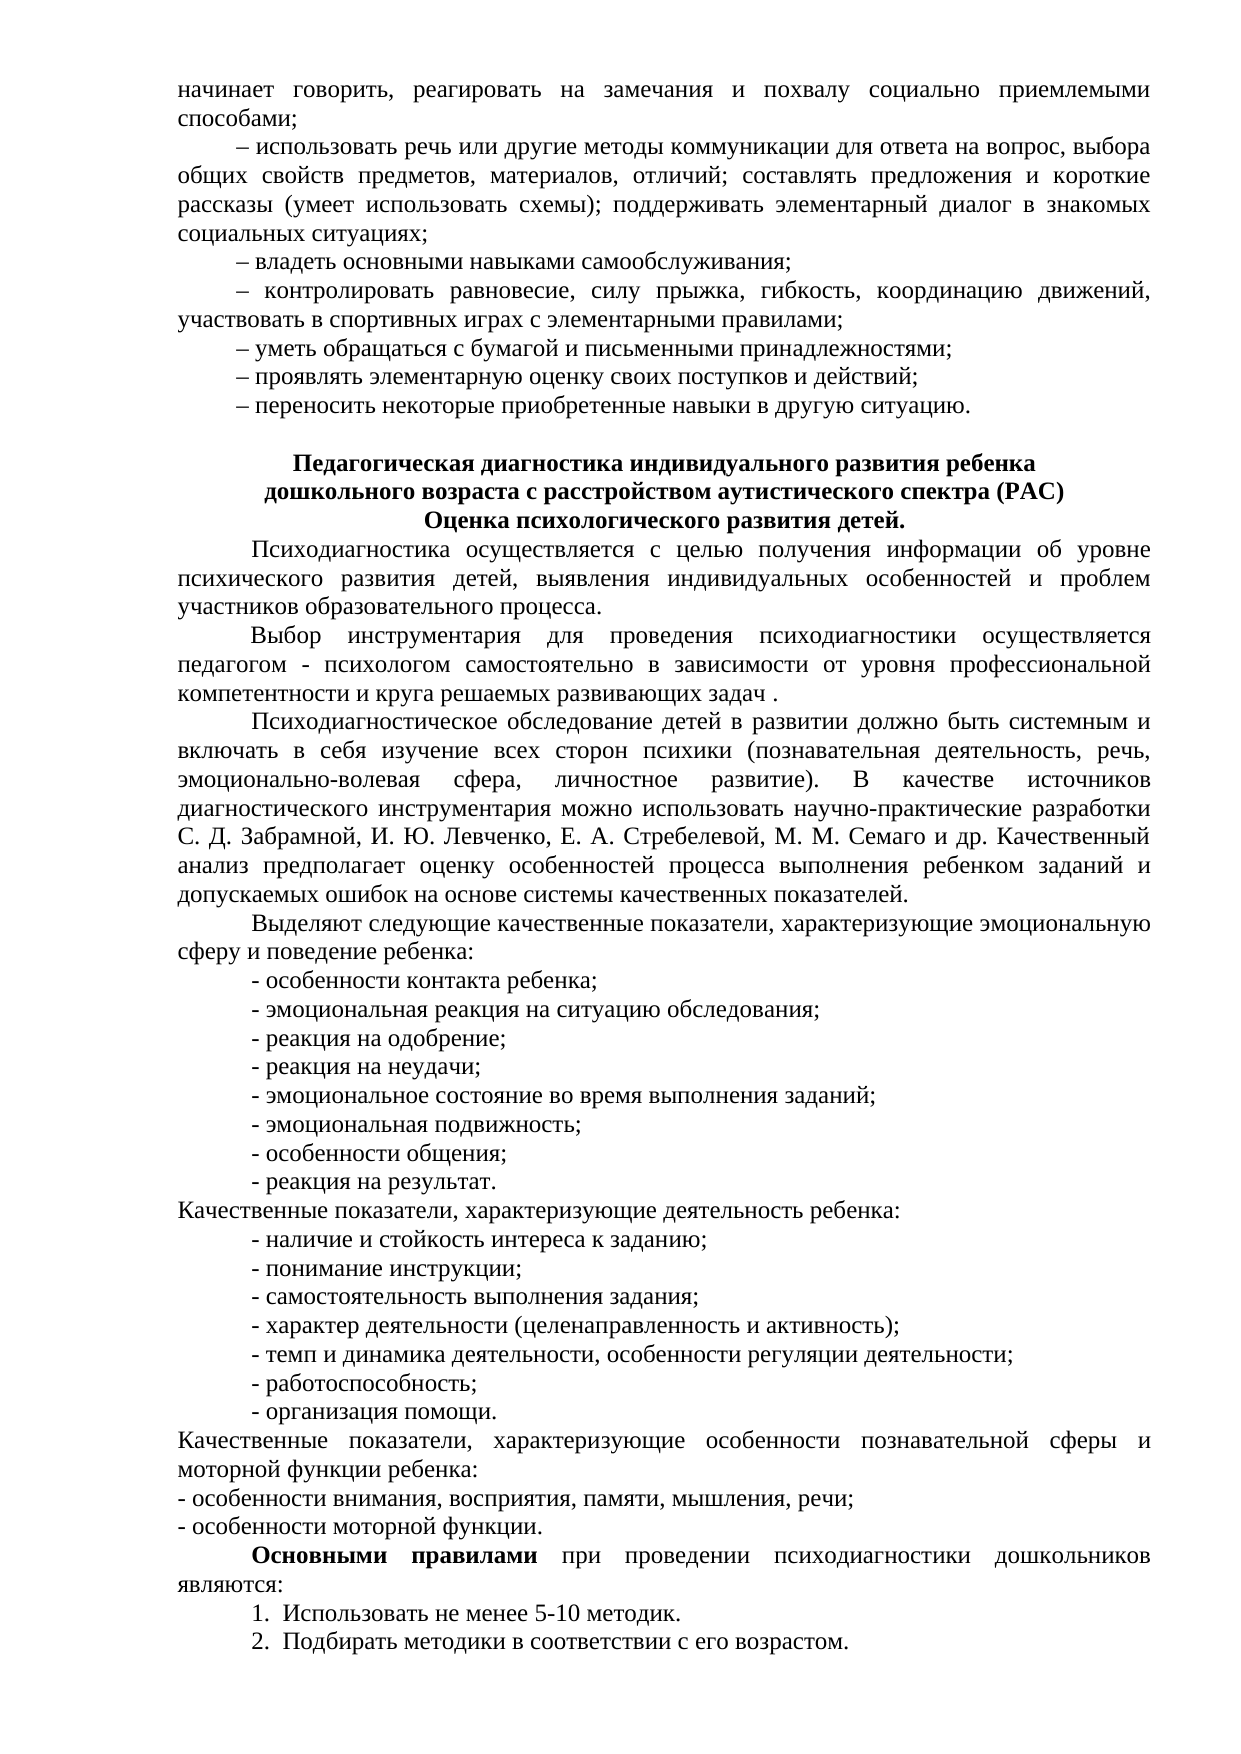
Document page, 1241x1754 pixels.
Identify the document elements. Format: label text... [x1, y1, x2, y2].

text Выделяют следующие качественные показатели, характеризующие эмоциональную сферу и поведение ребенка: [177, 908, 1152, 965]
text - эмоциональная реакция на ситуацию обследования; [177, 994, 1152, 1023]
text Педагогическая диагностика индивидуального развития ребенка [177, 448, 1152, 476]
text - наличие и стойкость интереса к заданию; [177, 1224, 1152, 1253]
text - особенности внимания, восприятия, памяти, мышления, речи; [177, 1483, 1152, 1511]
text Психодиагностическое обследование детей в развитии должно быть системным и включать в себя изучение всех сторон психики (познавательная деятельность, речь, эмоционально-волевая сфера, личностное развитие). В качестве источников диагностического инструментария можно использовать научно-практические разработки С. Д. Забрамной, И. Ю. Левченко, Е. А. Стребелевой, М. М. Семаго и др. Качественный анализ предполагает оценку особенностей процесса выполнения ребенком заданий и допускаемых ошибок на основе системы качественных показателей. [177, 706, 1152, 908]
text - особенности моторной функции. [177, 1511, 1152, 1540]
text - эмоциональная подвижность; [177, 1109, 1152, 1138]
text – владеть основными навыками самообслуживания; [177, 246, 1152, 275]
text – использовать речь или другие методы коммуникации для ответа на вопрос, выбора общих свойств предметов, материалов, отличий; составлять предложения и короткие рассказы (умеет использовать схемы); поддерживать элементарный диалог в знакомых социальных ситуациях; [177, 131, 1152, 246]
text - организация помощи. [177, 1396, 1152, 1425]
text – проявлять элементарную оценку своих поступков и действий; [177, 361, 1152, 390]
text - реакция на результат. [177, 1166, 1152, 1195]
text - эмоциональное состояние во время выполнения заданий; [177, 1080, 1152, 1109]
text – контролировать равновесие, силу прыжка, гибкость, координацию движений, участвовать в спортивных играх с элементарными правилами; [177, 275, 1152, 333]
text - реакция на одобрение; [177, 1023, 1152, 1051]
text - понимание инструкции; [177, 1253, 1152, 1281]
text – переносить некоторые приобретенные навыки в другую ситуацию. [177, 390, 1152, 419]
text Основными правилами при проведении психодиагностики дошкольников являются: [177, 1540, 1152, 1598]
text Психодиагностика осуществляется с целью получения информации об уровне психического развития детей, выявления индивидуальных особенностей и проблем участников образовательного процесса. [177, 534, 1152, 620]
text Выбор инструментария для проведения психодиагностики осуществляется педагогом - психологом самостоятельно в зависимости от уровня профессиональной компетентности и круга решаемых развивающих задач . [177, 620, 1152, 706]
text Качественные показатели, характеризующие деятельность ребенка: [177, 1195, 1152, 1224]
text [177, 74, 1152, 131]
text 1. Использовать не менее 5-10 методик. [177, 1598, 1152, 1626]
text дошкольного возраста с расстройством аутистического спектра (РАС) [177, 476, 1152, 505]
text - особенности контакта ребенка; [177, 965, 1152, 994]
text - самостоятельность выполнения задания; [177, 1281, 1152, 1310]
text Качественные показатели, характеризующие особенности познавательной сферы и моторной функции ребенка: [177, 1425, 1152, 1483]
text Оценка психологического развития детей. [177, 505, 1152, 534]
text - характер деятельности (целенаправленность и активность); [177, 1310, 1152, 1339]
text – уметь обращаться с бумагой и письменными принадлежностями; [177, 333, 1152, 361]
text - работоспособность; [177, 1368, 1152, 1396]
text 2. Подбирать методики в соответствии с его возрастом. [177, 1626, 1152, 1655]
text - темп и динамика деятельности, особенности регуляции деятельности; [177, 1339, 1152, 1368]
text - особенности общения; [177, 1138, 1152, 1166]
text - реакция на неудачи; [177, 1051, 1152, 1080]
